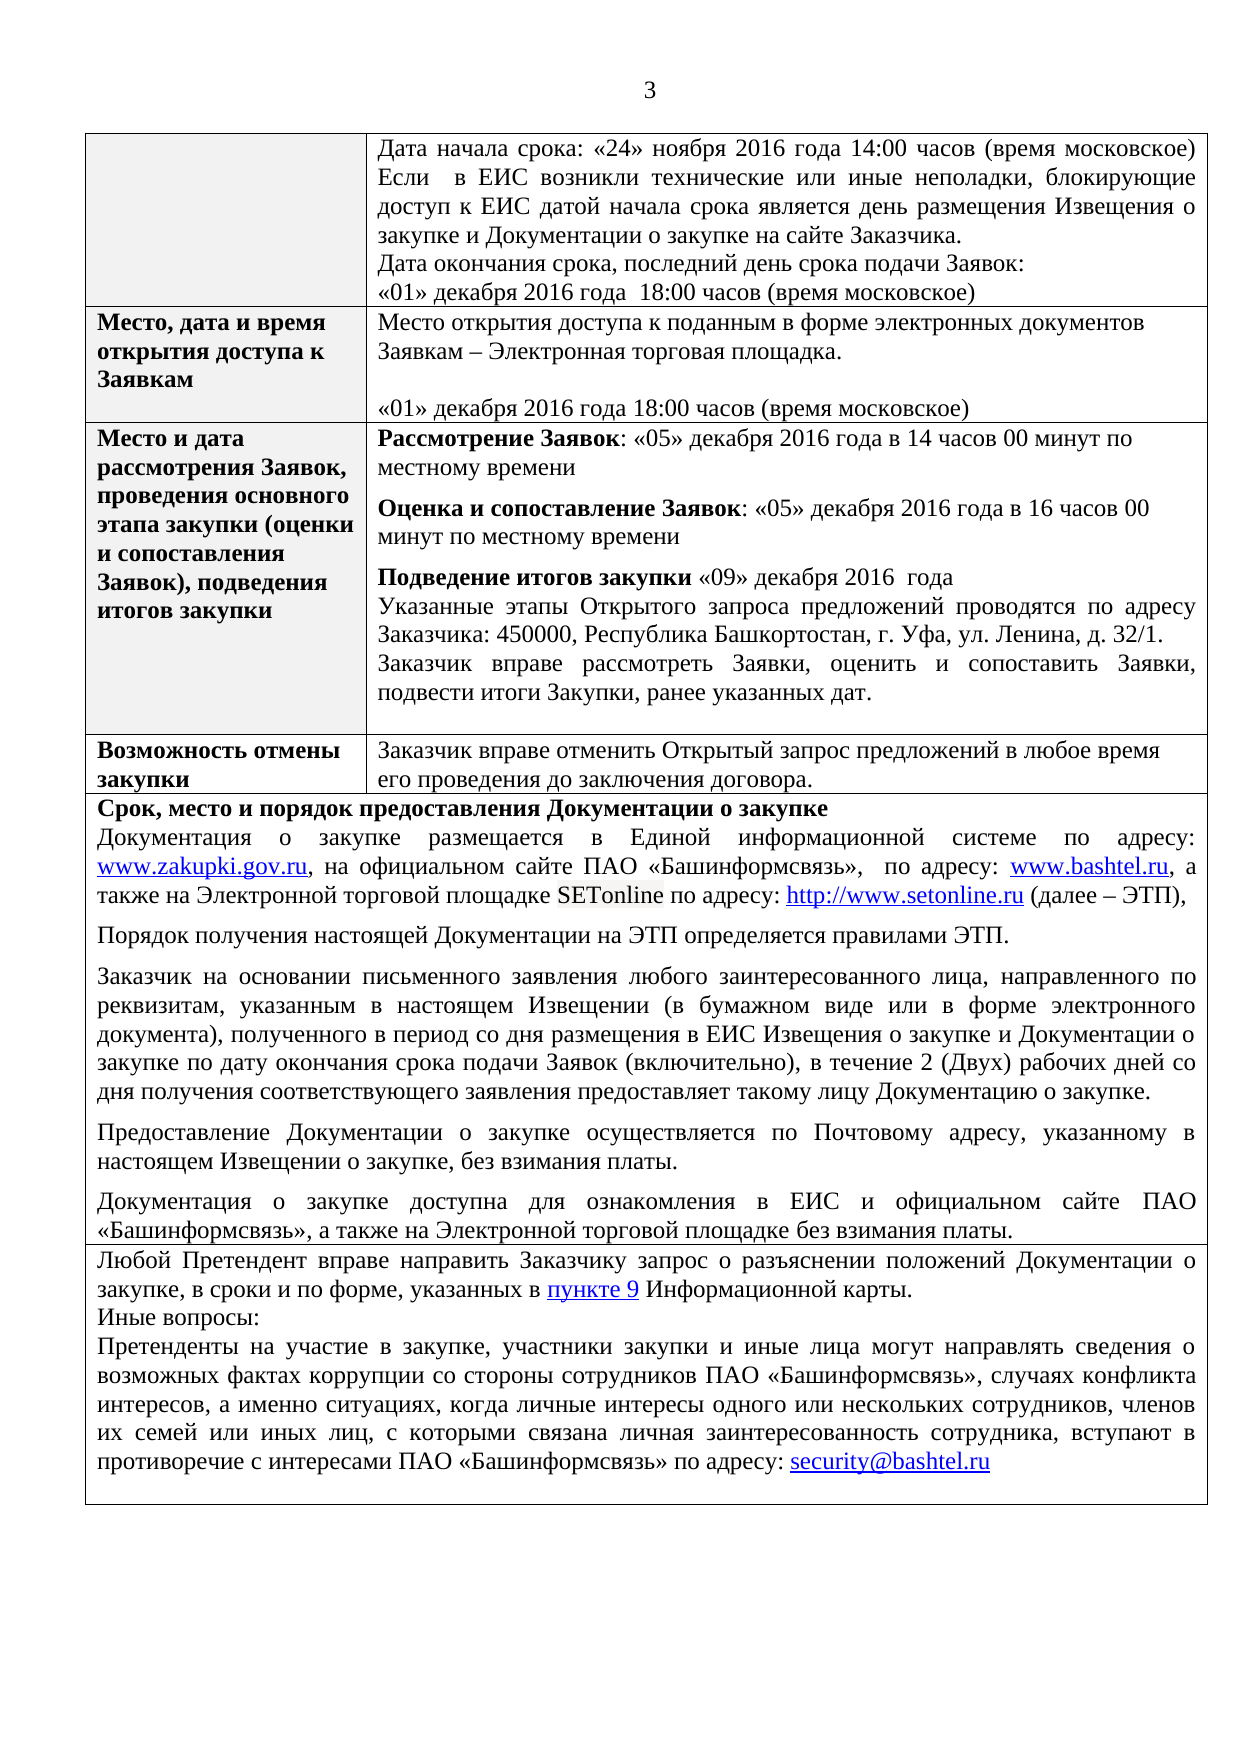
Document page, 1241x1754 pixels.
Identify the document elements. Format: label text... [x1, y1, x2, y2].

table_cell Возможность отмены закупки [86, 735, 366, 792]
table_cell Рассмотрение Заявок: «05» декабря 2016 года в 14 часов 00 минут по местному времени Оценка и сопоставление Заявок: «05» декабря 2016 года в 16 часов 00 минут по местному времени Подведение итогов закупки «09» декабря 2016 года Указанные этапы Открытого запроса предложений проводятся по адресу Заказчика: 450000, Республика Башкортостан, г. Уфа, ул. Ленина, д. 32/1. Заказчик вправе рассмотреть Заявки, оценить и сопоставить Заявки, подвести итоги Закупки, ранее указанных дат. [367, 423, 1207, 734]
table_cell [367, 134, 1207, 306]
table_cell Место и дата рассмотрения Заявок, проведения основного этапа закупки (оценки и сопоставления Заявок), подведения итогов закупки [86, 423, 366, 734]
table_cell Место, дата и время открытия доступа к Заявкам [86, 307, 366, 422]
table_cell Любой Претендент вправе направить Заказчику запрос о разъяснении положений Документации о закупке, в сроки и по форме, указанных в пункте 9 Информационной карты. Иные вопросы: Претенденты на участие в закупке, участники закупки и иные лица могут направлять сведения о возможных фактах коррупции со стороны сотрудников ПАО «Башинформсвязь», случаях конфликта интересов, а именно ситуациях, когда личные интересы одного или нескольких сотрудников, членов их семей или иных лиц, с которыми связана личная заинтересованность сотрудника, вступают в противоречие с интересами ПАО «Башинформсвязь» по адресу: security@bashtel.ru [86, 1245, 1207, 1504]
table_cell Срок, место и порядок предоставления Документации о закупке Документация о закупке размещается в Единой информационной системе по адресу: www.zakupki.gov.ru, на официальном сайте ПАО «Башинформсвязь», по адресу: www.bashtel.ru, а также на Электронной торговой площадке SETonline по адресу: http://www.setonline.ru (далее – ЭТП), Порядок получения настоящей Документации на ЭТП определяется правилами ЭТП. Заказчик на основании письменного заявления любого заинтересованного лица, направленного по реквизитам, указанным в настоящем Извещении (в бумажном виде или в форме электронного документа), полученного в период со дня размещения в ЕИС Извещения о закупке и Документации о закупке по дату окончания срока подачи Заявок (включительно), в течение 2 (Двух) рабочих дней со дня получения соответствующего заявления предоставляет такому лицу Документацию о закупке. Предоставление Документации о закупке осуществляется по Почтовому адресу, указанному в настоящем Извещении о закупке, без взимания платы. Документация о закупке доступна для ознакомления в ЕИС и официальном сайте ПАО «Башинформсвязь», а также на Электронной торговой площадке без взимания платы. [86, 794, 1207, 1244]
table_cell Заказчик вправе отменить Открытый запрос предложений в любое время его проведения до заключения договора. [367, 735, 1207, 792]
table_cell Место открытия доступа к поданным в форме электронных документов Заявкам – Электронная торговая площадка. «01» декабря 2016 года 18:00 часов (время московское) [367, 307, 1207, 422]
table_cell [86, 134, 366, 306]
